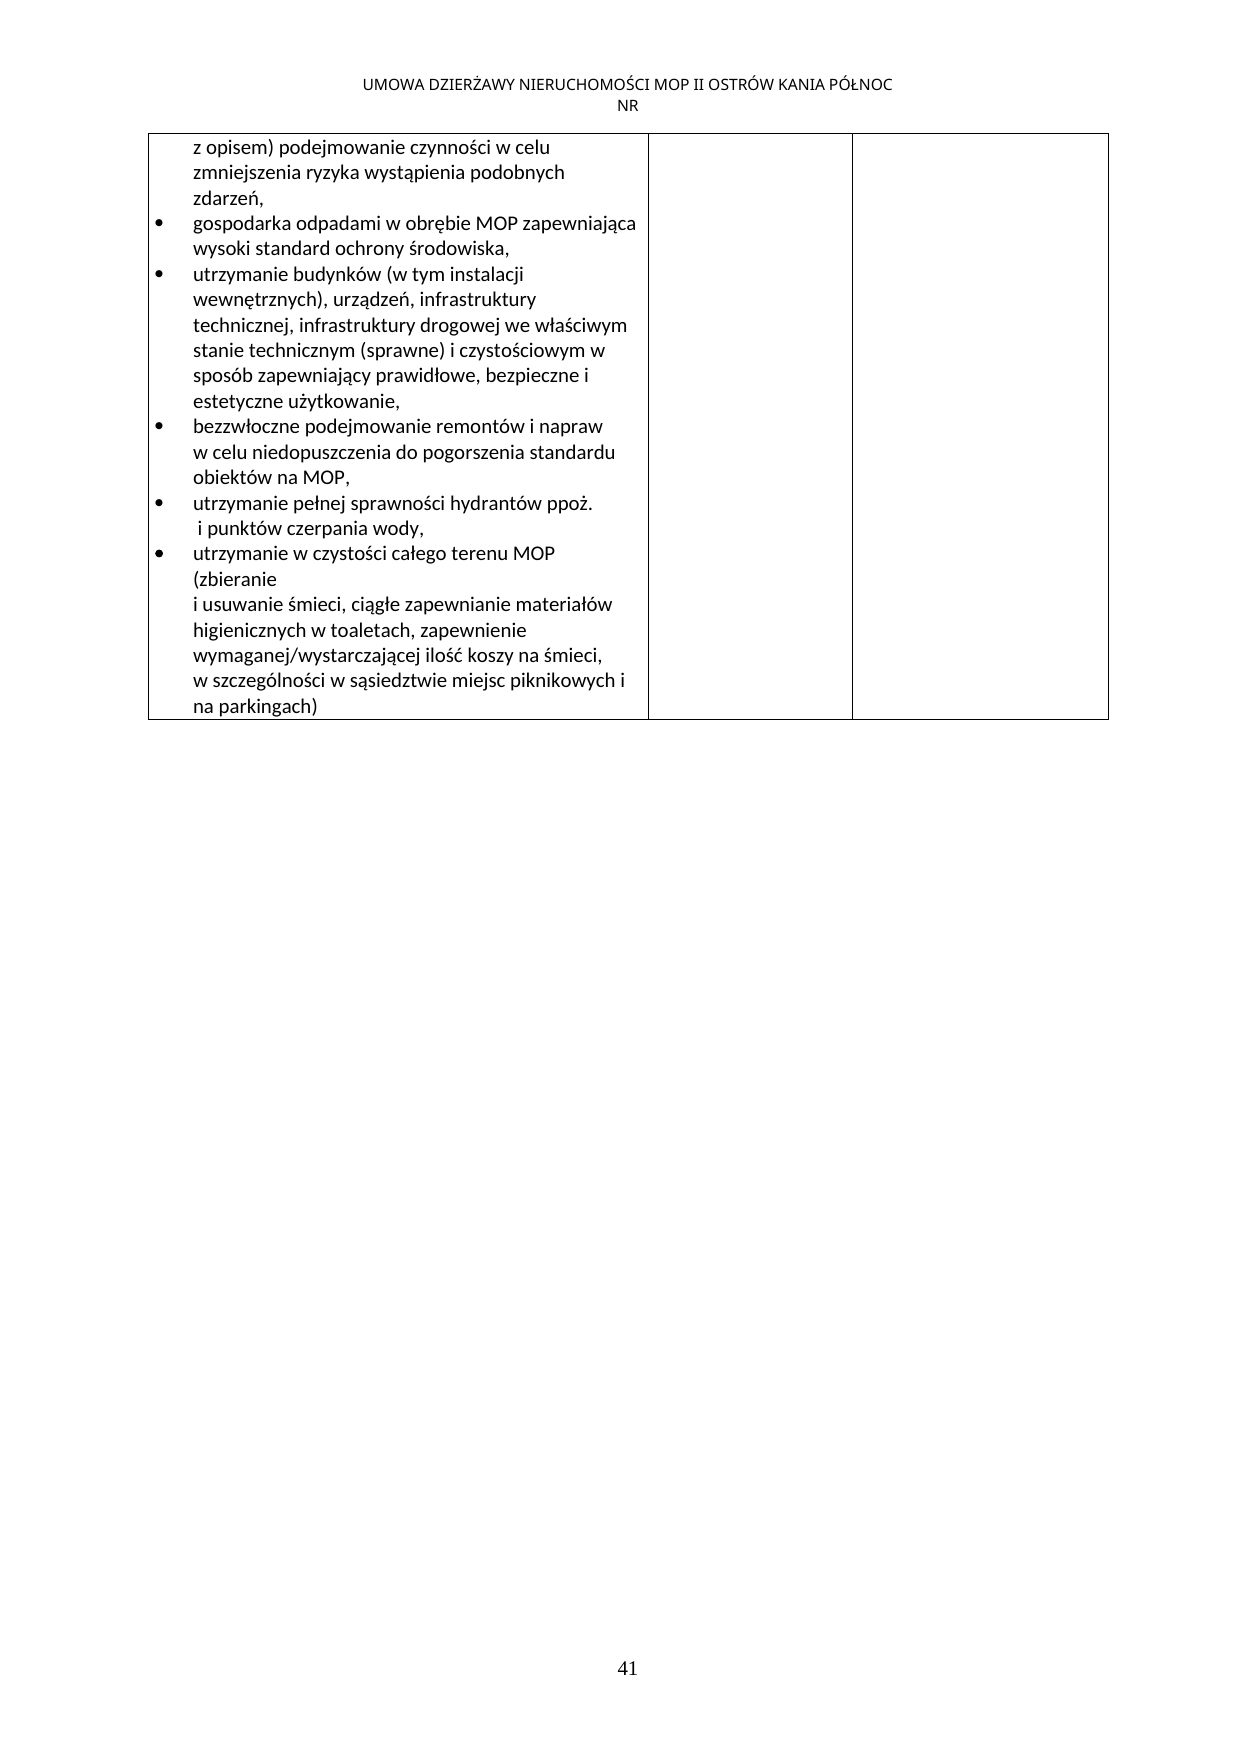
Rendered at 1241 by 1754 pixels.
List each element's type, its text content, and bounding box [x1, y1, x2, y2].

table_cell 1 [853, 134, 1108, 718]
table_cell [149, 134, 648, 718]
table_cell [649, 134, 852, 718]
